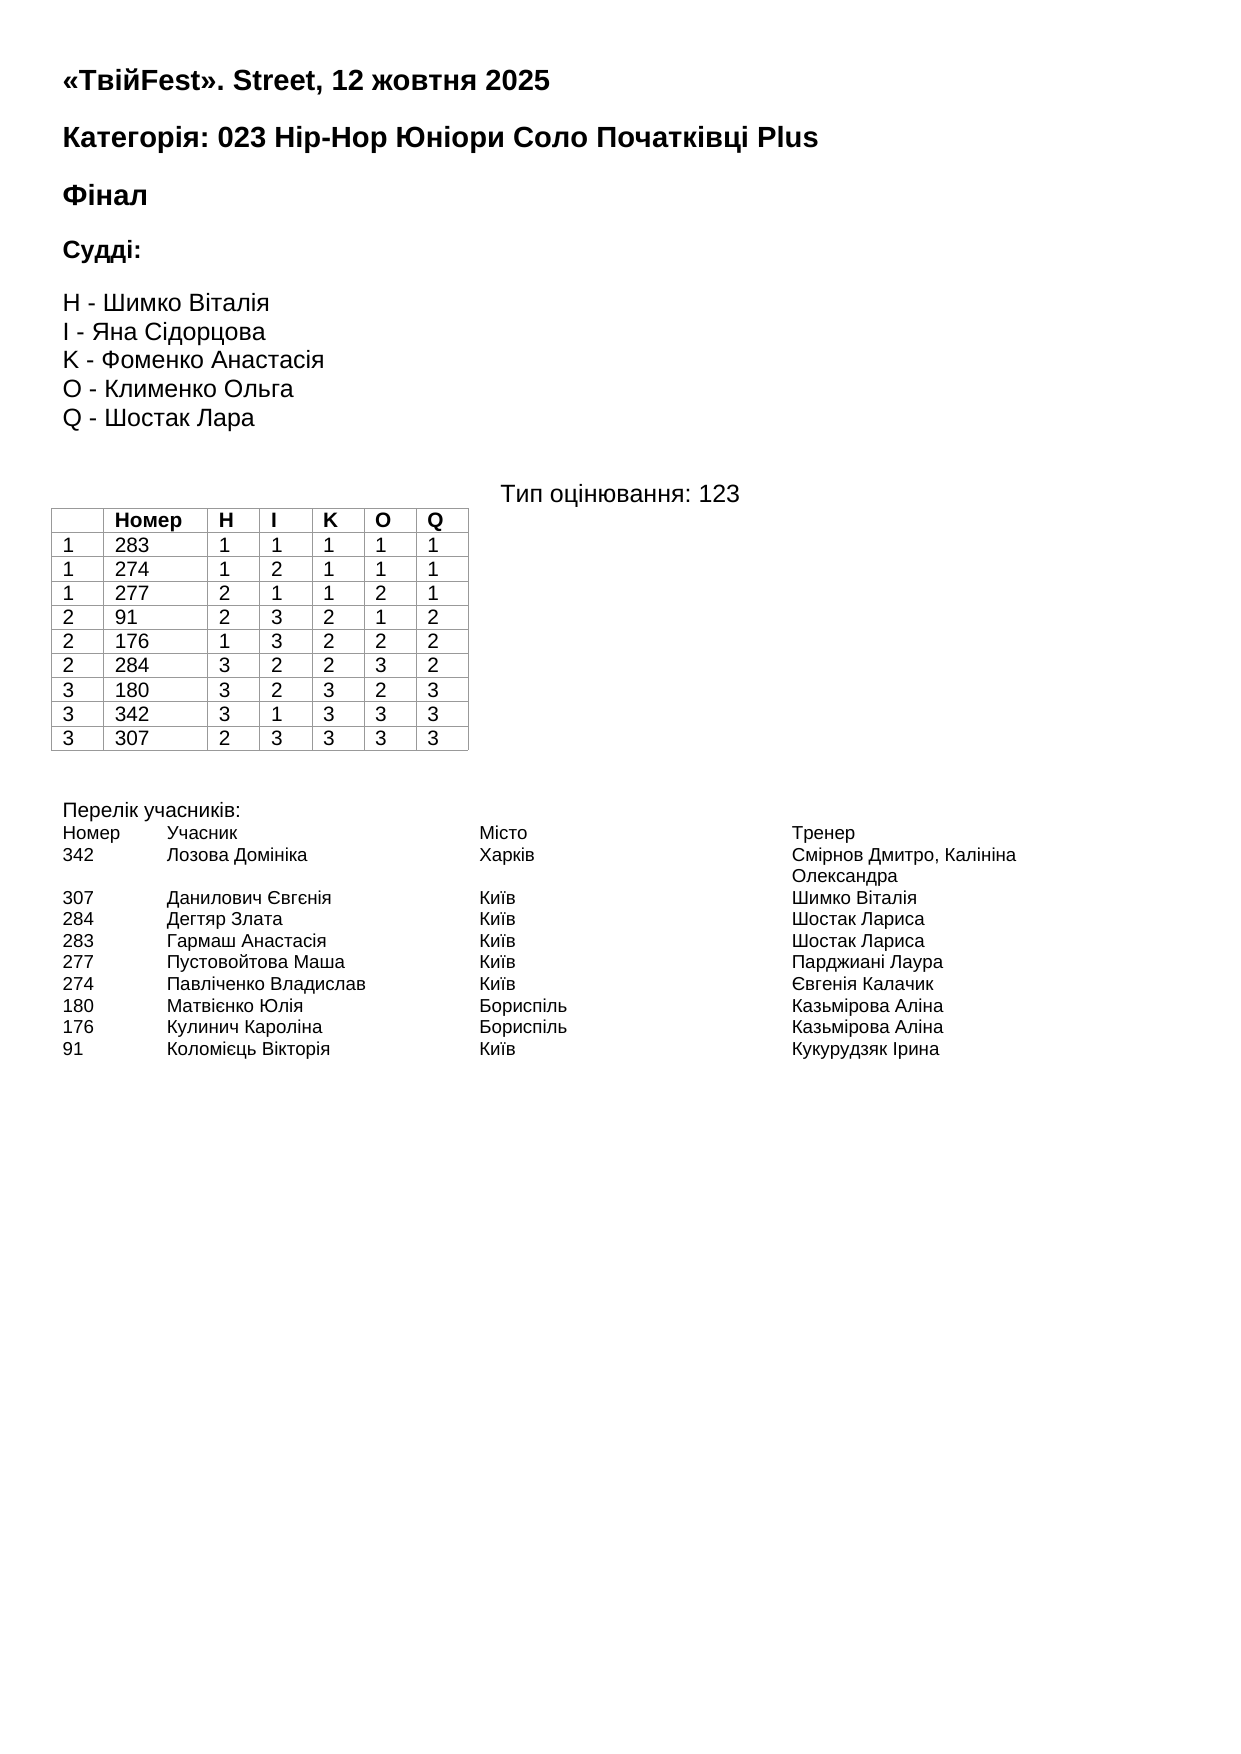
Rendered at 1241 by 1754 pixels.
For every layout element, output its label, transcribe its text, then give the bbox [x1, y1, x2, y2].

table_cell 1 [208, 533, 259, 556]
table_cell 3 [208, 654, 259, 677]
table_cell 342 [104, 702, 207, 726]
text «ТвійFest». Street, 12 жовтня 2025 [62, 62, 1178, 96]
table_cell 3 [208, 678, 259, 701]
table_cell Павліченко Владислав [155, 973, 468, 994]
table_header Учасник [155, 822, 468, 843]
table_cell Шимко Віталія [780, 887, 1093, 908]
table_cell 1 [365, 533, 416, 556]
table_cell 1 [313, 557, 364, 581]
table_cell Харків [468, 844, 780, 887]
table_cell 2 [365, 582, 416, 605]
table_cell 277 [51, 951, 155, 973]
table_cell 3 [313, 727, 364, 750]
table_cell 1 [365, 557, 416, 581]
table_cell 3 [208, 702, 259, 726]
table_cell 3 [365, 702, 416, 726]
table_header Q [417, 509, 468, 532]
table_cell 3 [313, 678, 364, 701]
table_header H [208, 509, 259, 532]
text Категорія: 023 Hip-Hop Юніори Соло Початківці Plus [62, 120, 1178, 153]
table_cell 1 [417, 557, 468, 581]
table_cell 3 [260, 630, 312, 653]
table_cell Київ [468, 1038, 780, 1059]
table_cell 2 [260, 557, 312, 581]
text Судді: [62, 235, 1178, 264]
table_cell 3 [52, 702, 103, 726]
table_header Номер [51, 822, 155, 843]
table_cell Шостак Лариса [780, 908, 1093, 930]
table_cell 284 [51, 908, 155, 930]
table_cell Київ [468, 951, 780, 973]
text Перелік учасників: [62, 798, 1178, 822]
table_cell 2 [260, 678, 312, 701]
table_cell Казьмірова Аліна [780, 1016, 1093, 1037]
table_cell 2 [208, 606, 259, 629]
list H - Шимко Віталія [62, 288, 1178, 316]
table_cell 1 [208, 557, 259, 581]
table_cell 3 [260, 727, 312, 750]
table_cell Шостак Лариса [780, 930, 1093, 951]
table_cell 1 [52, 533, 103, 556]
table_cell Київ [468, 973, 780, 994]
table_cell 2 [52, 606, 103, 629]
table_cell 1 [208, 630, 259, 653]
table_cell Кулинич Кароліна [155, 1016, 468, 1037]
table_cell 1 [365, 606, 416, 629]
table_cell Парджиані Лаура [780, 951, 1093, 973]
table_cell 1 [260, 582, 312, 605]
table_cell 2 [365, 630, 416, 653]
table_cell 3 [365, 654, 416, 677]
table_cell 2 [365, 678, 416, 701]
table_cell Дегтяр Злата [155, 908, 468, 930]
table_cell 3 [417, 678, 468, 701]
table_cell 3 [313, 702, 364, 726]
table_cell 2 [208, 727, 259, 750]
table_cell 180 [51, 994, 155, 1016]
table_cell 1 [260, 533, 312, 556]
table_cell 274 [51, 973, 155, 994]
table_cell 91 [51, 1038, 155, 1059]
table_cell Бориспіль [468, 994, 780, 1016]
table_cell Київ [468, 930, 780, 951]
list I - Яна Сідорцова [62, 316, 1178, 345]
table_cell 2 [52, 630, 103, 653]
table_header K [313, 509, 364, 532]
table_cell Матвієнко Юлія [155, 994, 468, 1016]
table_cell Бориспіль [468, 1016, 780, 1037]
table_cell Київ [468, 908, 780, 930]
table_cell 342 [51, 844, 155, 887]
table_cell Данилович Євгєнія [155, 887, 468, 908]
table_cell 3 [365, 727, 416, 750]
table_cell 3 [417, 702, 468, 726]
table_cell 1 [417, 582, 468, 605]
table_cell 307 [51, 887, 155, 908]
table_cell Кукурудзяк Ірина [780, 1038, 1093, 1059]
text Тип оцінювання: 123 [62, 479, 1178, 508]
table_header O [365, 509, 416, 532]
table_cell 1 [52, 557, 103, 581]
table_cell 2 [260, 654, 312, 677]
table_cell 1 [313, 582, 364, 605]
table_cell 2 [313, 630, 364, 653]
table_cell 307 [104, 727, 207, 750]
table_cell 2 [313, 606, 364, 629]
table_cell Пустовойтова Маша [155, 951, 468, 973]
table_cell Гармаш Анастасія [155, 930, 468, 951]
table_header Тренер [780, 822, 1093, 843]
table_cell 2 [52, 654, 103, 677]
table_cell 2 [417, 654, 468, 677]
table_cell 283 [51, 930, 155, 951]
list K - Фоменко Анастасія [62, 345, 1178, 374]
table_cell 1 [52, 582, 103, 605]
text Фінал [62, 177, 1178, 211]
table_cell 277 [104, 582, 207, 605]
table_header [52, 509, 103, 532]
table_cell 2 [313, 654, 364, 677]
table_cell Київ [468, 887, 780, 908]
table_cell Смірнов Дмитро, Калініна Олександра [780, 844, 1093, 887]
table_cell 3 [417, 727, 468, 750]
table_cell 283 [104, 533, 207, 556]
table_cell 3 [52, 678, 103, 701]
table_cell 2 [417, 630, 468, 653]
table_cell 2 [417, 606, 468, 629]
table_cell 3 [260, 606, 312, 629]
table_cell 91 [104, 606, 207, 629]
table_header Місто [468, 822, 780, 843]
table_cell Казьмірова Аліна [780, 994, 1093, 1016]
table_cell 274 [104, 557, 207, 581]
table_cell 176 [104, 630, 207, 653]
table_cell 176 [51, 1016, 155, 1037]
table_header I [260, 509, 312, 532]
list Q - Шостак Лара [62, 403, 1178, 431]
table_cell 3 [52, 727, 103, 750]
table_cell Лозова Домініка [155, 844, 468, 887]
table_cell Коломієць Вікторія [155, 1038, 468, 1059]
table_cell 284 [104, 654, 207, 677]
table_cell 1 [260, 702, 312, 726]
table_header Номер [104, 509, 207, 532]
table_cell Євгенія Калачик [780, 973, 1093, 994]
table_cell 2 [208, 582, 259, 605]
table_cell 1 [313, 533, 364, 556]
table_cell 180 [104, 678, 207, 701]
table_cell 1 [417, 533, 468, 556]
list O - Клименко Ольга [62, 374, 1178, 403]
